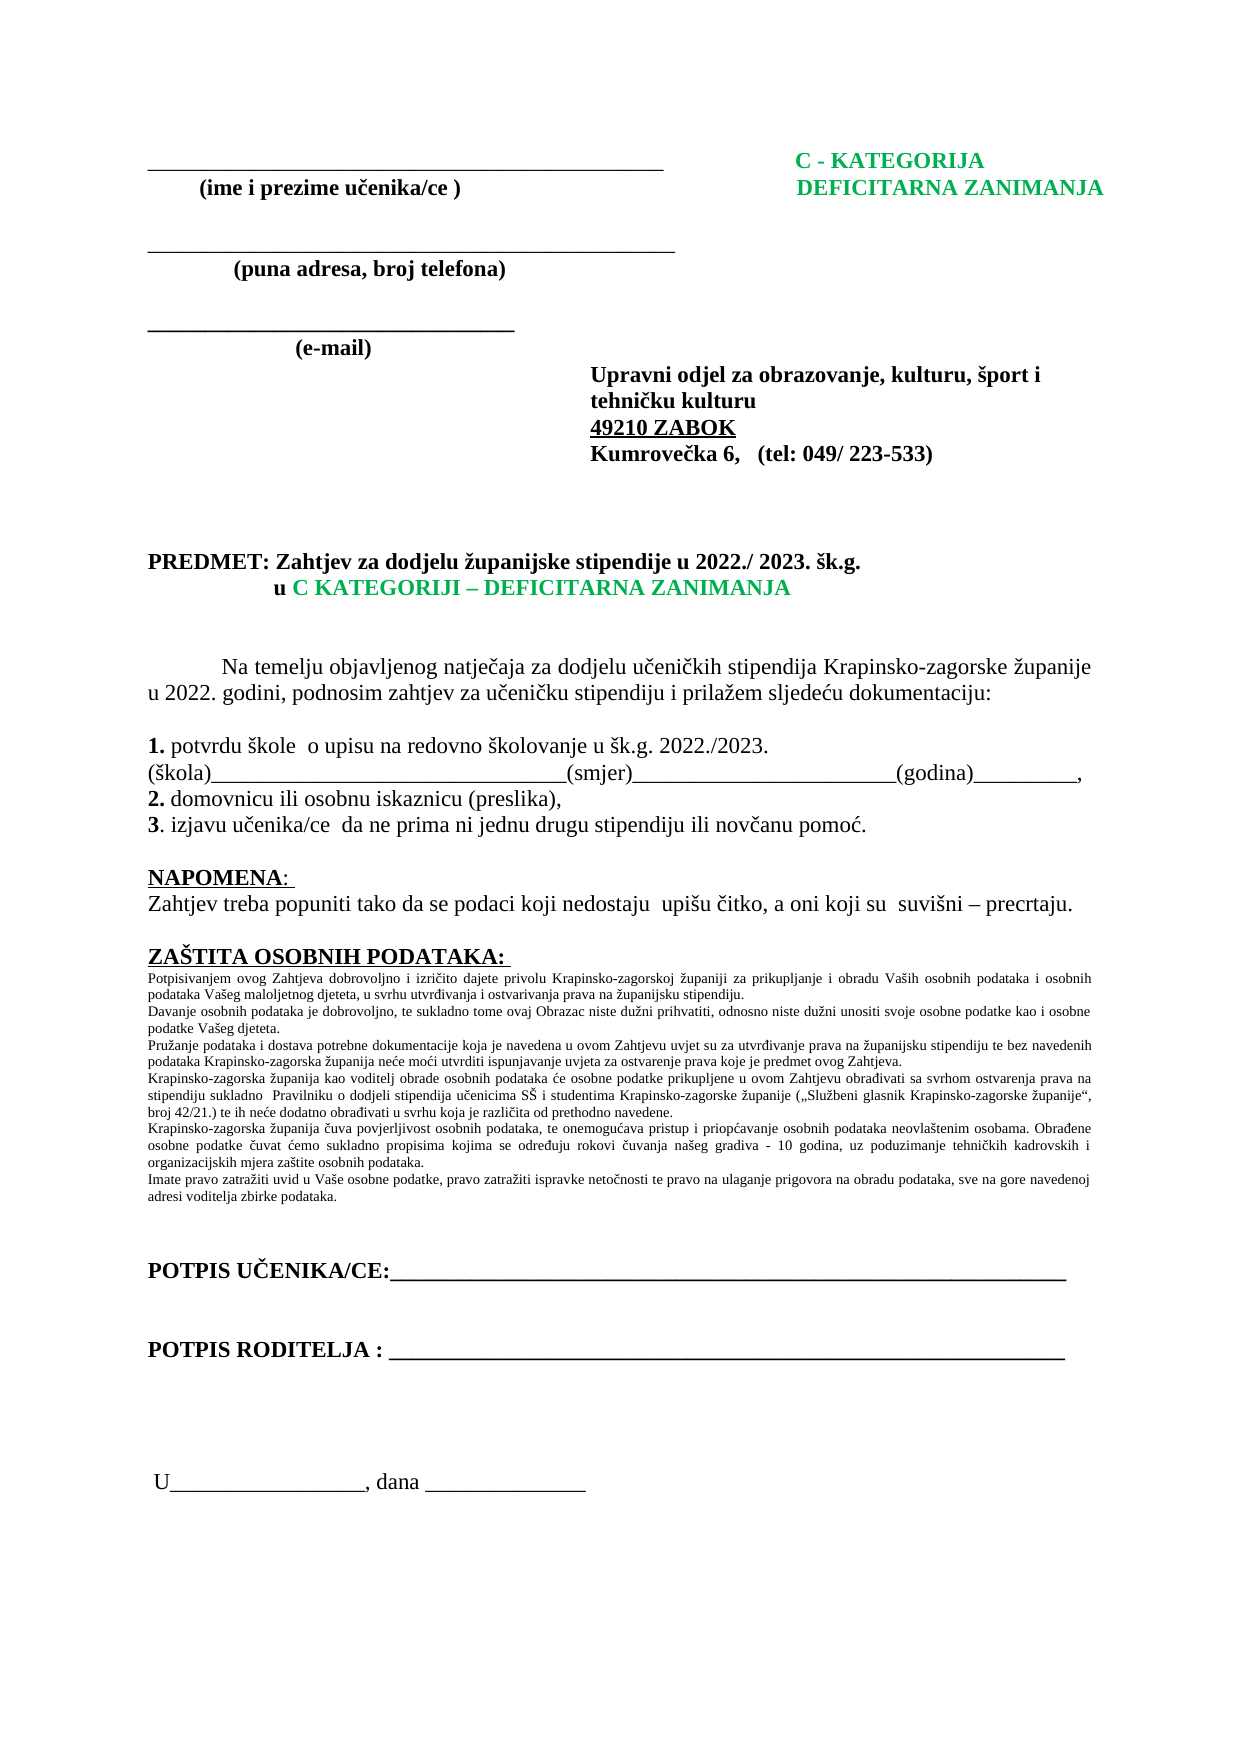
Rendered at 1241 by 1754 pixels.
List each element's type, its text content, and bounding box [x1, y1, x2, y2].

text Davanje osobnih podataka je dobrovoljno, te sukladno tome ovaj Obrazac niste dužni prihvatiti, odnosno niste dužni unositi svoje osobne podatke kao i osobne podatke Vašeg djeteta. [148, 1003, 1093, 1036]
text ZAŠTITA OSOBNIH PODATAKA: [148, 943, 1093, 969]
text ________________________________ [148, 308, 1093, 334]
text 2. domovnicu ili osobnu iskaznicu (preslika), [148, 785, 1093, 811]
text Krapinsko-zagorska županija čuva povjerljivost osobnih podataka, te onemogućava pristup i priopćavanje osobnih podataka neovlaštenim osobama. Obrađene osobne podatke čuvat ćemo sukladno propisima kojima se određuju rokovi čuvanja našeg gradiva - 10 godina, uz poduzimanje tehničkih kadrovskih i organizacijskih mjera zaštite osobnih podataka. [148, 1120, 1093, 1171]
text Na temelju objavljenog natječaja za dodjelu učeničkih stipendija Krapinsko-zagorske županije u 2022. godini, podnosim zahtjev za učeničku stipendiju i prilažem sljedeću dokumentaciju: [148, 653, 1093, 706]
text PREDMET: Zahtjev za dodjelu županijske stipendije u 2022./ 2023. šk.g. [148, 548, 1093, 574]
text 49210 ZABOK [516, 413, 1093, 440]
text POTPIS UČENIKA/CE:___________________________________________________________ [148, 1257, 1093, 1283]
text U_________________, dana ______________ [148, 1468, 1093, 1494]
text Potpisivanjem ovog Zahtjeva dobrovoljno i izričito dajete privolu Krapinsko-zagorskoj županiji za prikupljanje i obradu Vaših osobnih podataka i osobnih podataka Vašeg maloljetnog djeteta, u svrhu utvrđivanja i ostvarivanja prava na županijsku stipendiju. [148, 969, 1093, 1003]
text Pružanje podataka i dostava potrebne dokumentacije koja je navedena u ovom Zahtjevu uvjet su za utvrđivanje prava na županijsku stipendiju te bez navedenih podataka Krapinsko-zagorska županija neće moći utvrditi ispunjavanje uvjeta za ostvarenje prava koje je predmet ovog Zahtjeva. [148, 1036, 1093, 1070]
text tehničku kulturu [516, 387, 1093, 413]
text NAPOMENA: [148, 864, 1093, 890]
text u C KATEGORIJI – DEFICITARNA ZANIMANJA [148, 574, 1093, 600]
text 1. potvrdu škole o upisu na redovno školovanje u šk.g. 2022./2023. (škola)_______________________________(smjer)_______________________(godina)_________, [148, 732, 1093, 785]
text Krapinsko-zagorska županija kao voditelj obrade osobnih podataka će osobne podatke prikupljene u ovom Zahtjevu obrađivati sa svrhom ostvarenja prava na stipendiju sukladno Pravilniku o dodjeli stipendija učenicima SŠ i studentima Krapinsko-zagorske županije („Službeni glasnik Krapinsko-zagorske županije“, broj 42/21.) te ih neće dodatno obrađivati u svrhu koja je različita od prethodno navedene. [148, 1070, 1093, 1120]
text Zahtjev treba popuniti tako da se podaci koji nedostaju upišu čitko, a oni koji su suvišni – precrtaju. [148, 890, 1093, 917]
text Imate pravo zatražiti uvid u Vaše osobne podatke, pravo zatražiti ispravke netočnosti te pravo na ulaganje prigovora na obradu podataka, sve na gore navedenoj adresi voditelja zbirke podataka. [148, 1171, 1093, 1204]
text (e-mail) [148, 334, 1093, 361]
text _____________________________________________ C - KATEGORIJA [148, 148, 1093, 174]
text Upravni odjel za obrazovanje, kulturu, šport i [516, 361, 1093, 387]
text 3. izjavu učenika/ce da ne prima ni jednu drugu stipendiju ili novčanu pomoć. [148, 811, 1093, 838]
text (puna adresa, broj telefona) [148, 255, 1093, 282]
text (ime i prezime učenika/ce ) DEFICITARNA ZANIMANJA [148, 174, 1107, 200]
text Kumrovečka 6, (tel: 049/ 223-533) [516, 440, 1093, 466]
text ______________________________________________ [148, 200, 1093, 255]
text POTPIS RODITELJA : ___________________________________________________________ [148, 1336, 1093, 1362]
